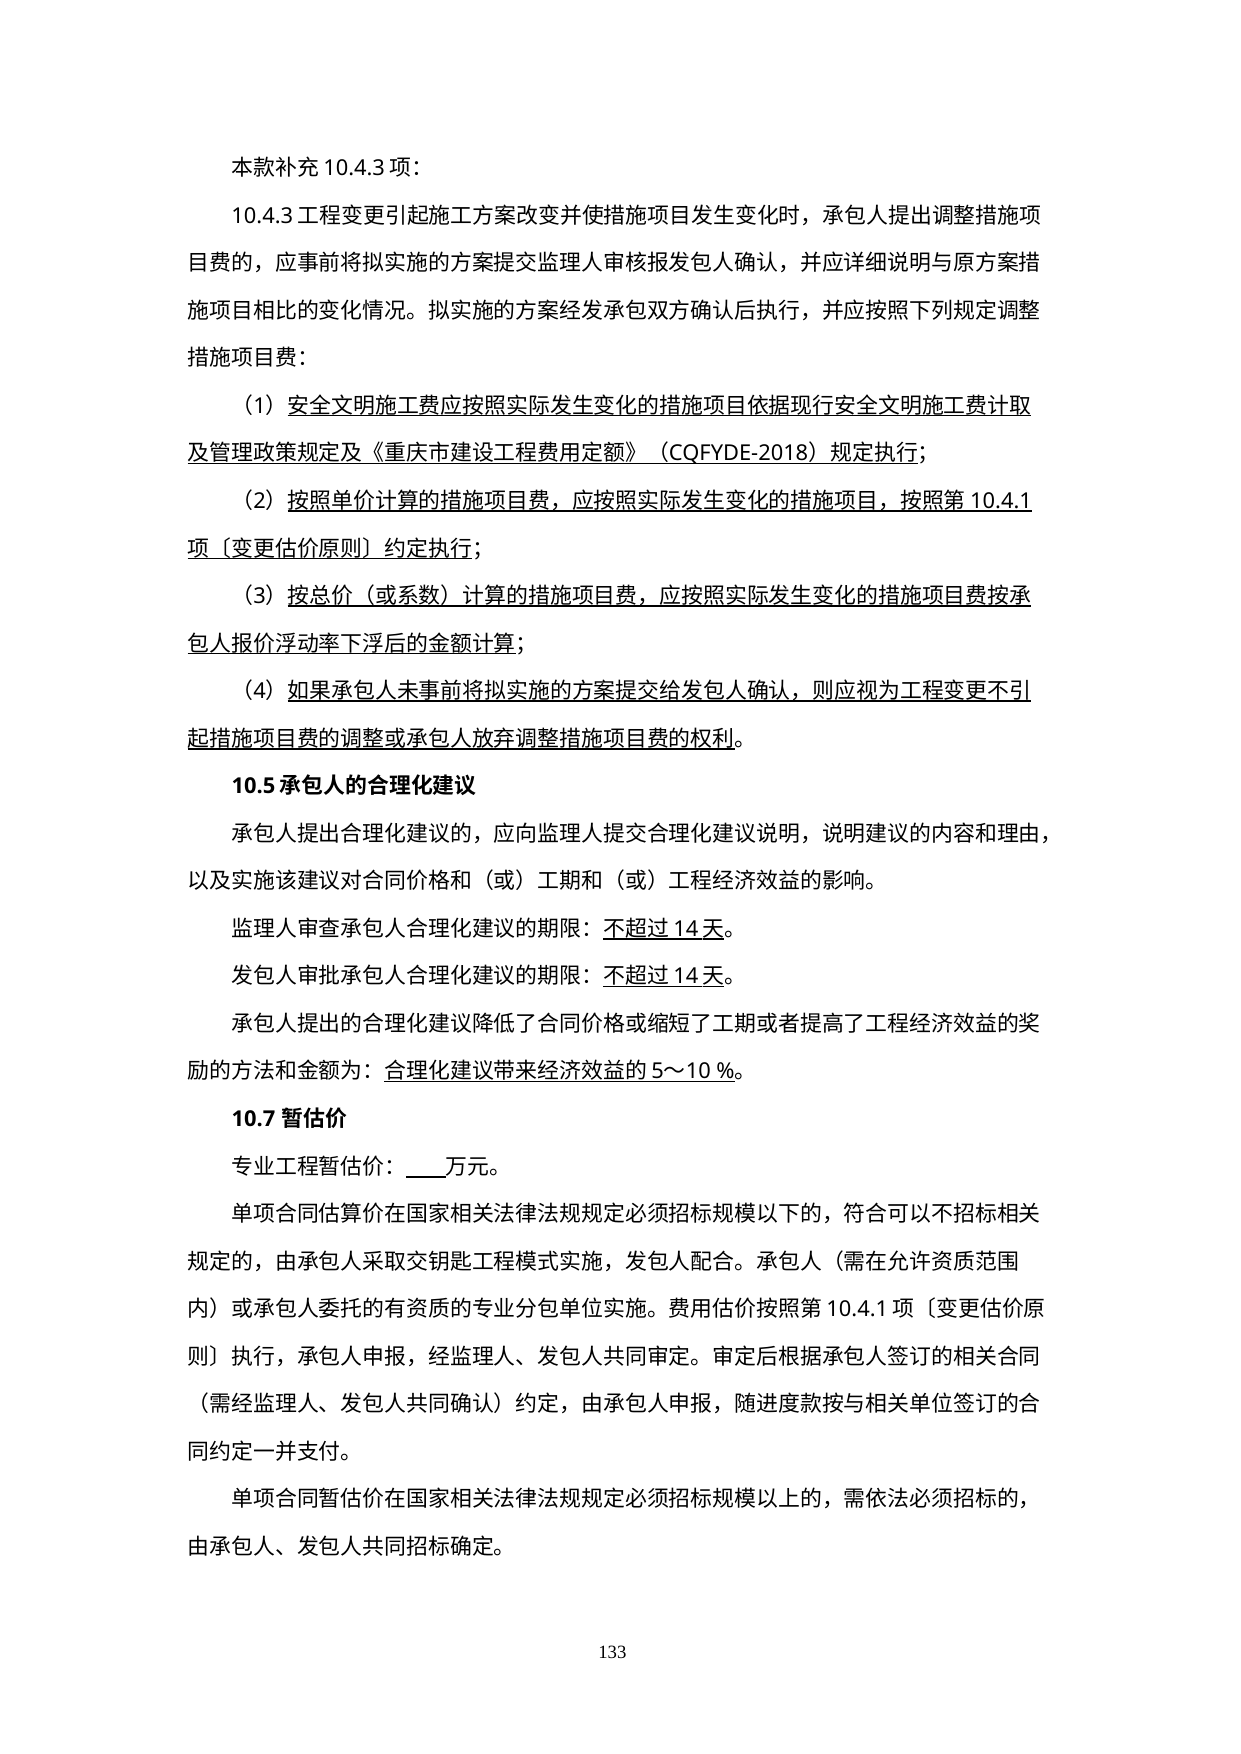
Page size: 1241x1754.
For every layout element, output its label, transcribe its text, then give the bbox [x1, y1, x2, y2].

text （3）按总价（或系数）计算的措施项目费，应按照实际发生变化的措施项目费按承包人报价浮动率下浮后的金额计算； [187, 578, 1053, 657]
text 承包人提出的合理化建议降低了合同价格或缩短了工期或者提高了工程经济效益的奖励的方法和金额为：合理化建议带来经济效益的5～10 %。 [187, 1006, 1053, 1085]
text 监理人审查承包人合理化建议的期限：不超过14天。 [187, 911, 1053, 943]
text 承包人提出合理化建议的，应向监理人提交合理化建议说明，说明建议的内容和理由，以及实施该建议对合同价格和（或）工期和（或）工程经济效益的影响。 [187, 816, 1053, 895]
text 本款补充10.4.3项： [187, 150, 1053, 182]
subtitle 10.5承包人的合理化建议 [187, 768, 1053, 800]
text 发包人审批承包人合理化建议的期限：不超过14天。 [187, 958, 1053, 990]
text 单项合同估算价在国家相关法律法规规定必须招标规模以下的，符合可以不招标相关规定的，由承包人采取交钥匙工程模式实施，发包人配合。承包人（需在允许资质范围内）或承包人委托的有资质的专业分包单位实施。费用估价按照第10.4.1项〔变更估价原则〕执行，承包人申报，经监理人、发包人共同审定。审定后根据承包人签订的相关合同（需经监理人、发包人共同确认）约定，由承包人申报，随进度款按与相关单位签订的合同约定一并支付。 [187, 1196, 1053, 1466]
subtitle 10.7 暂估价 [187, 1101, 1053, 1133]
text （2）按照单价计算的措施项目费，应按照实际发生变化的措施项目，按照第10.4.1项〔变更估价原则〕约定执行； [187, 483, 1053, 562]
text 单项合同暂估价在国家相关法律法规规定必须招标规模以上的，需依法必须招标的，由承包人、发包人共同招标确定。 [187, 1481, 1053, 1561]
text 专业工程暂估价： 万元。 [187, 1149, 1053, 1180]
text （4）如果承包人未事前将拟实施的方案提交给发包人确认，则应视为工程变更不引起措施项目费的调整或承包人放弃调整措施项目费的权利。 [187, 673, 1053, 752]
text （1）安全文明施工费应按照实际发生变化的措施项目依据现行安全文明施工费计取及管理政策规定及《重庆市建设工程费用定额》（CQFYDE-2018）规定执行； [187, 388, 1053, 467]
text 10.4.3工程变更引起施工方案改变并使措施项目发生变化时，承包人提出调整措施项目费的，应事前将拟实施的方案提交监理人审核报发包人确认，并应详细说明与原方案措施项目相比的变化情况。拟实施的方案经发承包双方确认后执行，并应按照下列规定调整措施项目费： [187, 198, 1053, 372]
